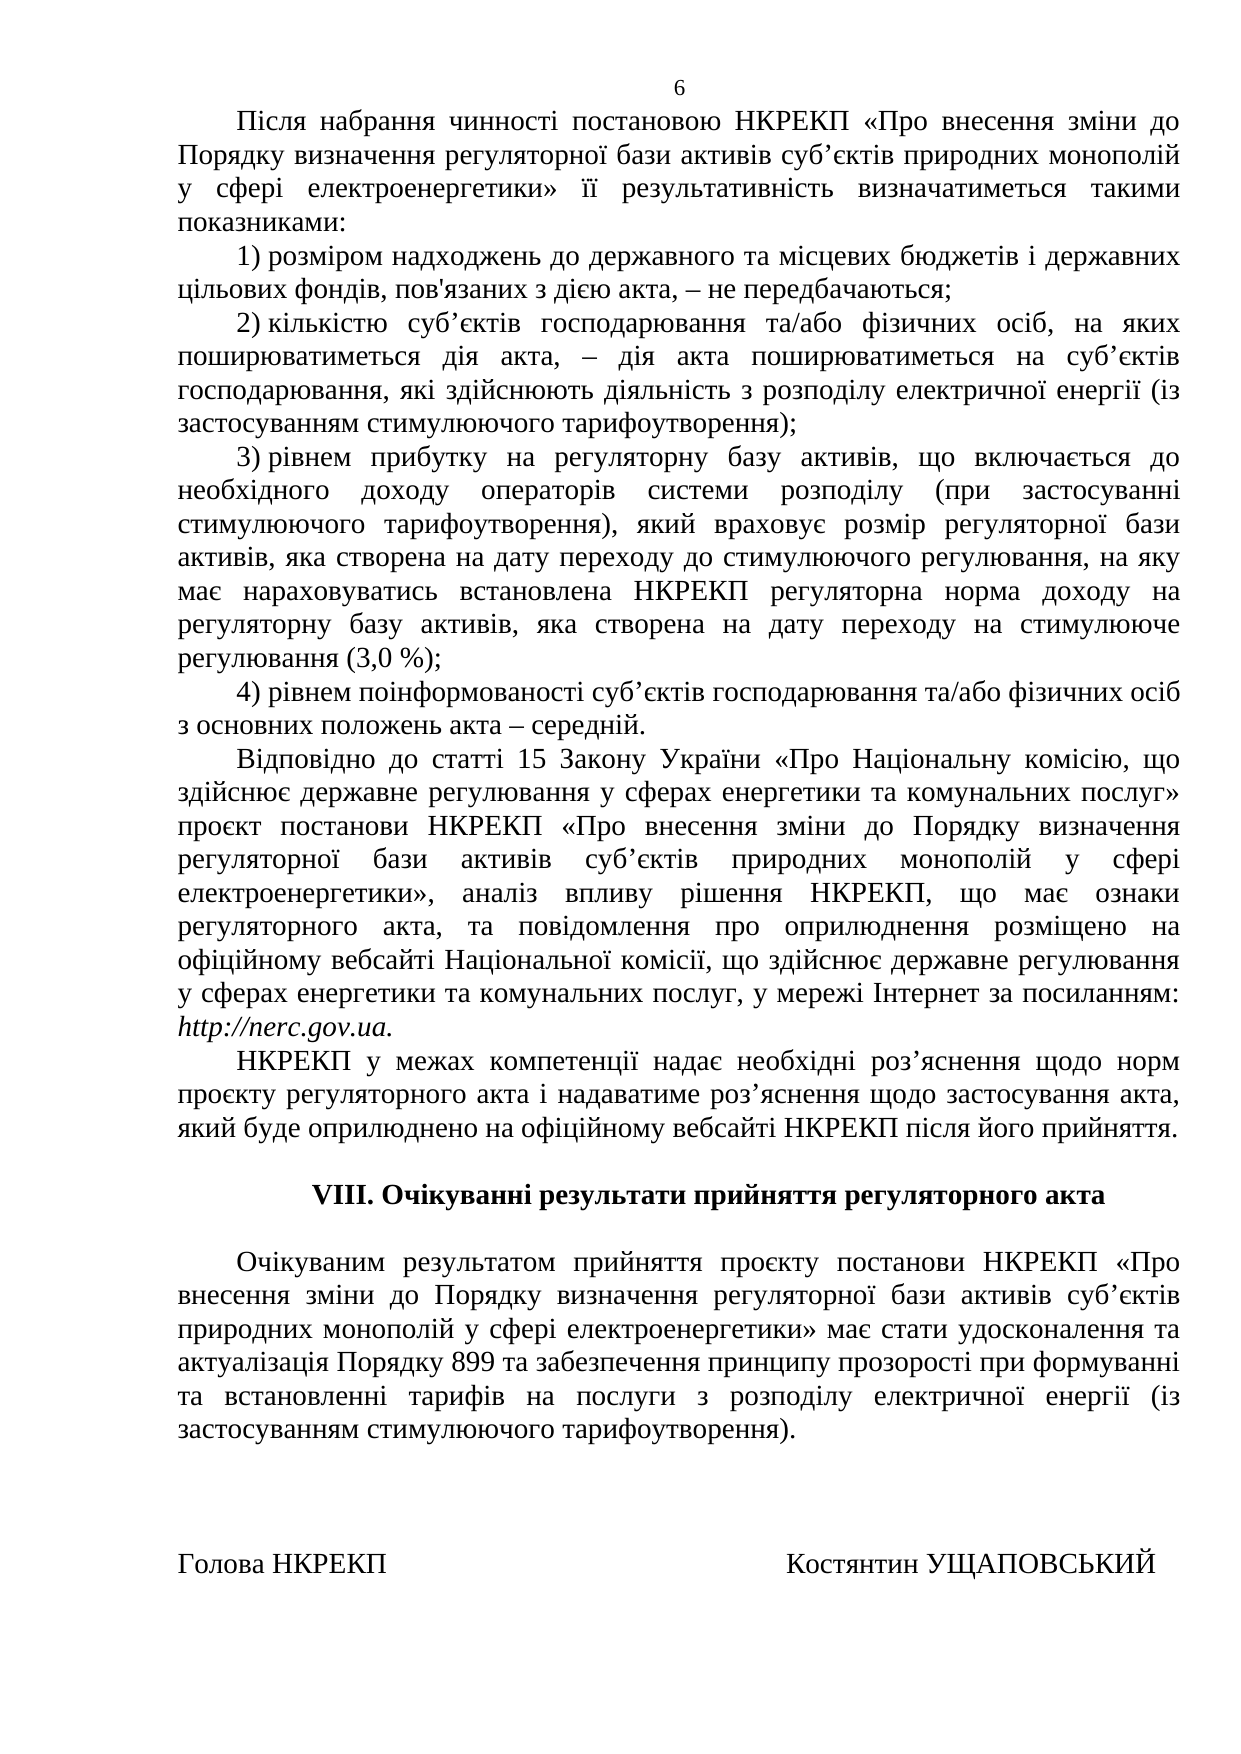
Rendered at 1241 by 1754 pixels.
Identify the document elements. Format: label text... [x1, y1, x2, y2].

text 4) рівнем поінформованості суб’єктів господарювання та/або фізичних осіб з основних положень акта – середній. [177, 674, 1181, 741]
text Очікуваним результатом прийняття проєкту постанови НКРЕКП «Про внесення зміни до Порядку визначення регуляторної бази активів суб’єктів природних монополій у сфері електроенергетики» має стати удосконалення та актуалізація Порядку 899 та забезпечення принципу прозорості при формуванні та встановленні тарифів на послуги з розподілу електричної енергії (із застосуванням стимулюючого тарифоутворення). [177, 1244, 1181, 1445]
text Після набрання чинності постановою НКРЕКП «Про внесення зміни до Порядку визначення регуляторної бази активів суб’єктів природних монополій у сфері електроенергетики» її результативність визначатиметься такими показниками: [177, 103, 1181, 238]
text 3) рівнем прибутку на регуляторну базу активів, що включається до необхідного доходу операторів системи розподілу (при застосуванні стимулюючого тарифоутворення), який враховує розмір регуляторної бази активів, яка створена на дату переходу до стимулюючого регулювання, на яку має нараховуватись встановлена НКРЕКП регуляторна норма доходу на регуляторну базу активів, яка створена на дату переходу на стимулююче регулювання (3,0 %); [177, 439, 1181, 674]
text НКРЕКП у межах компетенції надає необхідні роз’яснення щодо норм проєкту регуляторного акта і надаватиме роз’яснення щодо застосування акта, який буде оприлюднено на офіційному вебсайті НКРЕКП після його прийняття. [177, 1043, 1181, 1143]
text Відповідно до статті 15 Закону України «Про Національну комісію, що здійснює державне регулювання у сферах енергетики та комунальних послуг» проєкт постанови НКРЕКП «Про внесення зміни до Порядку визначення регуляторної бази активів суб’єктів природних монополій у сфері електроенергетики», аналіз впливу рішення НКРЕКП, що має ознаки регуляторного акта, та повідомлення про оприлюднення розміщено на офіційному вебсайті Національної комісії, що здійснює державне регулювання у сферах енергетики та комунальних послуг, у мережі Інтернет за посиланням: http://nerc.gov.ua. [177, 741, 1181, 1043]
text 2) кількістю суб’єктів господарювання та/або фізичних осіб, на яких поширюватиметься дія акта, – дія акта поширюватиметься на суб’єктів господарювання, які здійснюють діяльність з розподілу електричної енергії (із застосуванням стимулюючого тарифоутворення); [177, 305, 1181, 439]
text Голова НКРЕКП Костянтин УЩАПОВСЬКИЙ [177, 1546, 1181, 1579]
text 1) розміром надходжень до державного та місцевих бюджетів і державних цільових фондів, пов'язаних з дією акта, – не передбачаються; [177, 238, 1181, 305]
text VIII. Очікуванні результати прийняття регуляторного акта [177, 1177, 1181, 1210]
